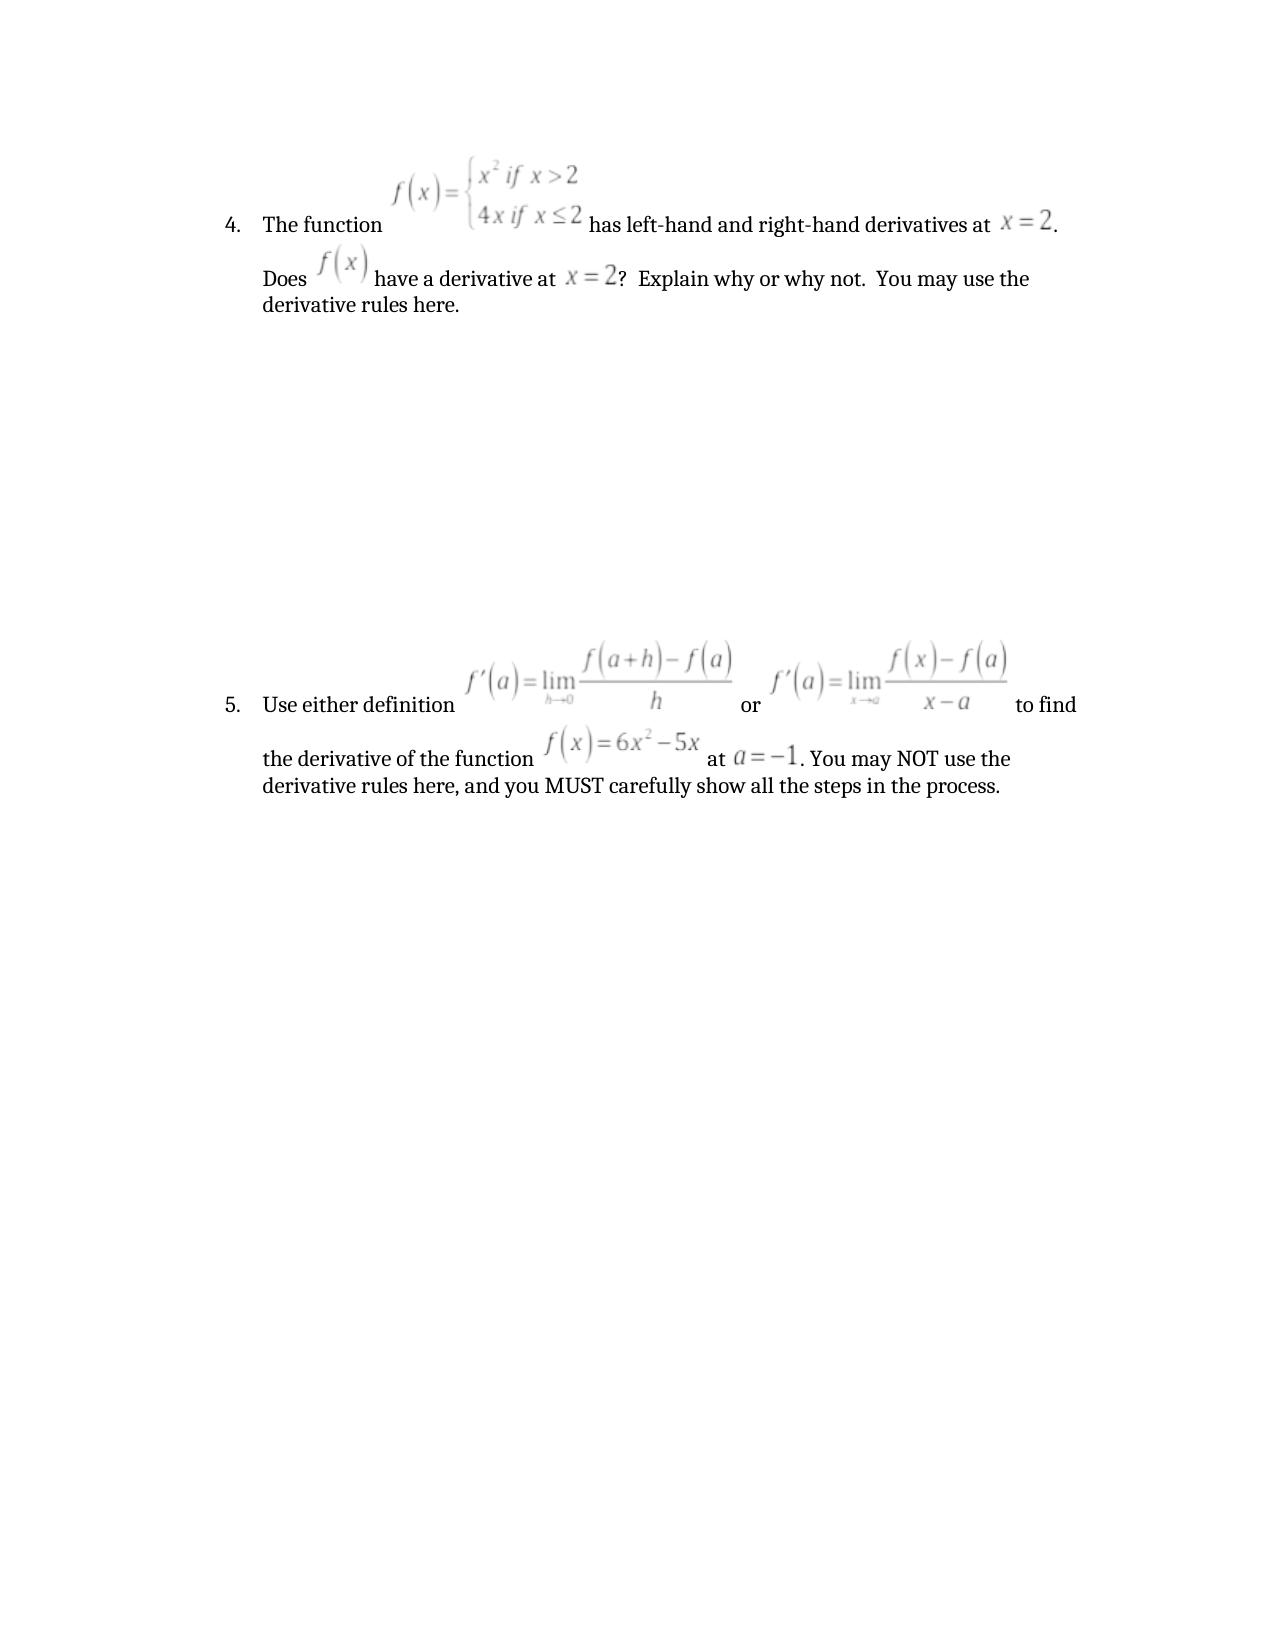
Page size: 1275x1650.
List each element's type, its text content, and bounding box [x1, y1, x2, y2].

list The function has left-hand and right-hand derivatives at . Does have a derivative at ? Explain why or why not. You may use the derivative rules here. [225, 150, 1106, 318]
list Use either definition or to find the derivative of the function at . You may NOT use the derivative rules here, and you MUST carefully show all the steps in the process. [225, 635, 1106, 799]
